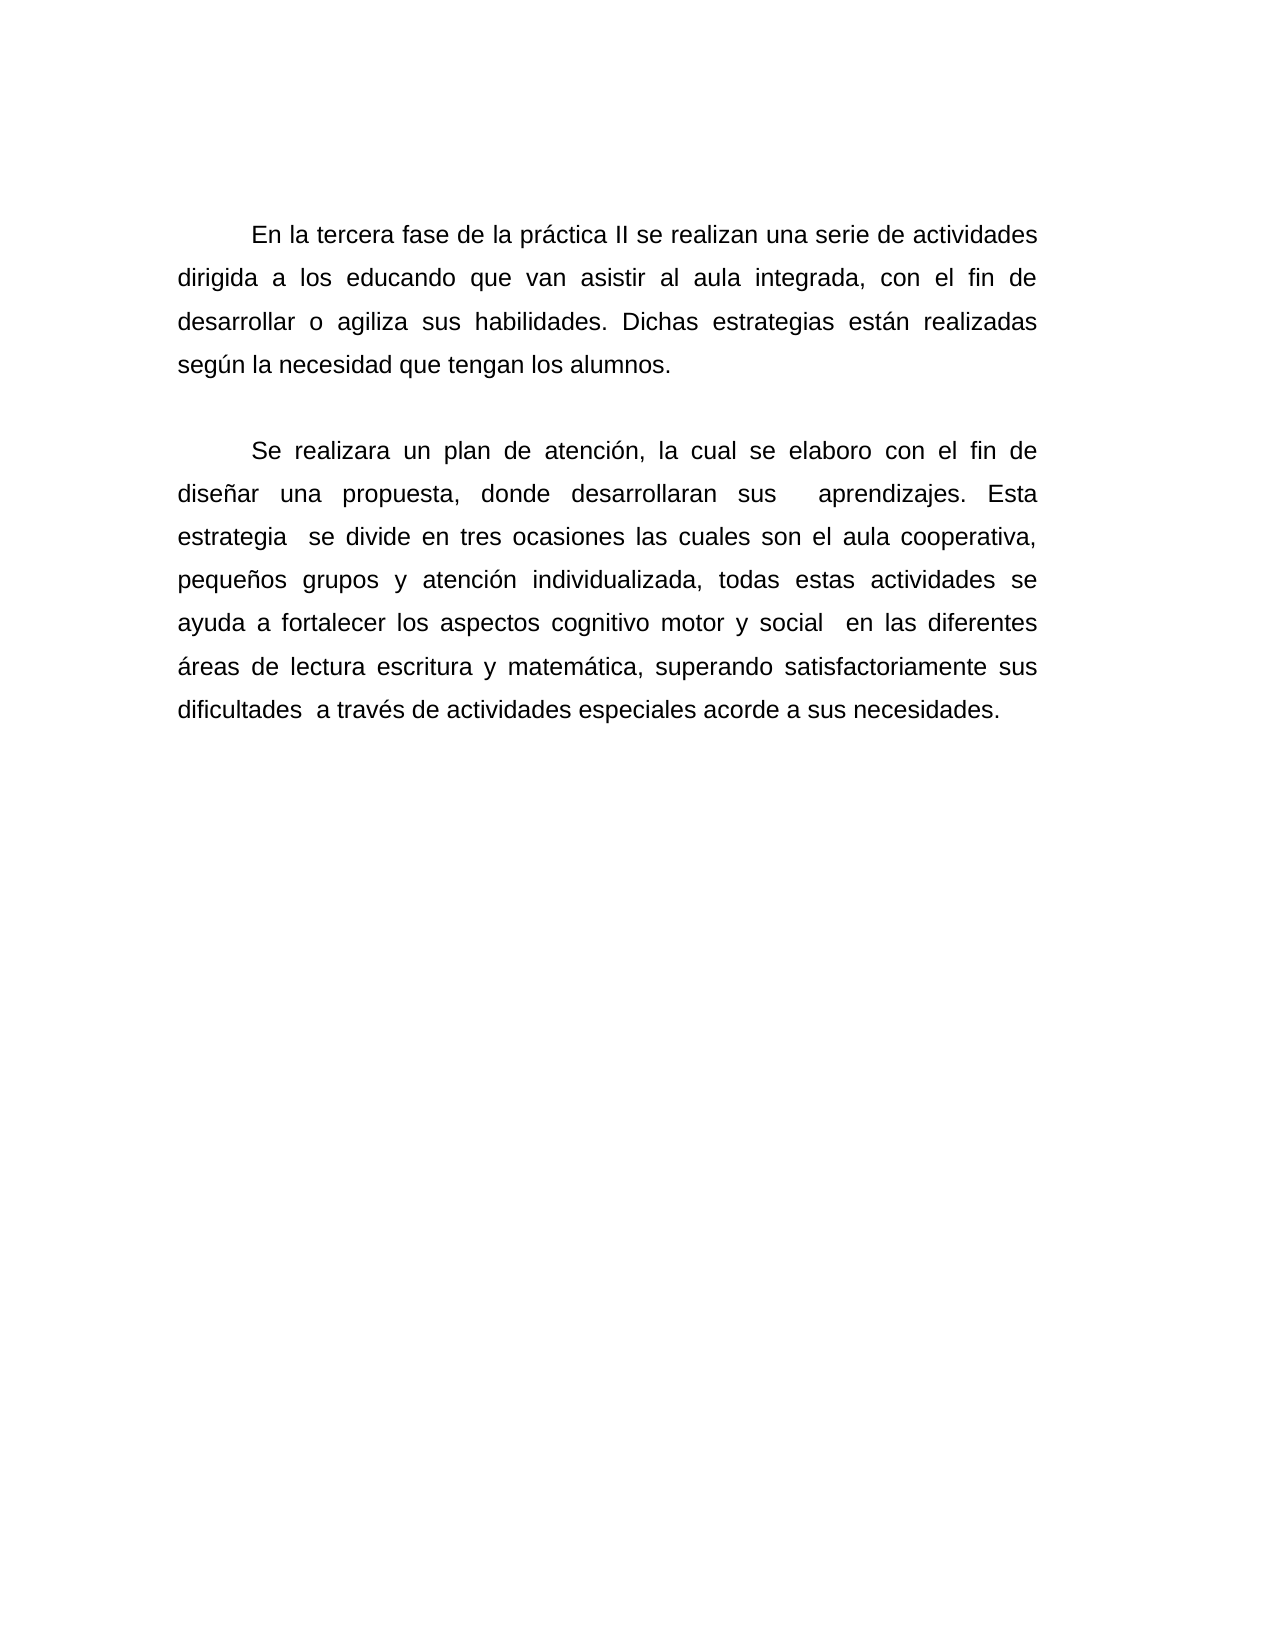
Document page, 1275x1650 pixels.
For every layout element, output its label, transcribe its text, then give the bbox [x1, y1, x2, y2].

text Se realizara un plan de atención, la cual se elaboro con el fin de diseñar una propuesta, donde desarrollaran sus aprendizajes. Esta estrategia se divide en tres ocasiones las cuales son el aula cooperativa, pequeños grupos y atención individualizada, todas estas actividades se ayuda a fortalecer los aspectos cognitivo motor y social en las diferentes áreas de lectura escritura y matemática, superando satisfactoriamente sus dificultades a través de actividades especiales acorde a sus necesidades. [177, 436, 1039, 723]
text En la tercera fase de la práctica II se realizan una serie de actividades dirigida a los educando que van asistir al aula integrada, con el fin de desarrollar o agiliza sus habilidades. Dichas estrategias están realizadas según la necesidad que tengan los alumnos. [177, 220, 1039, 378]
